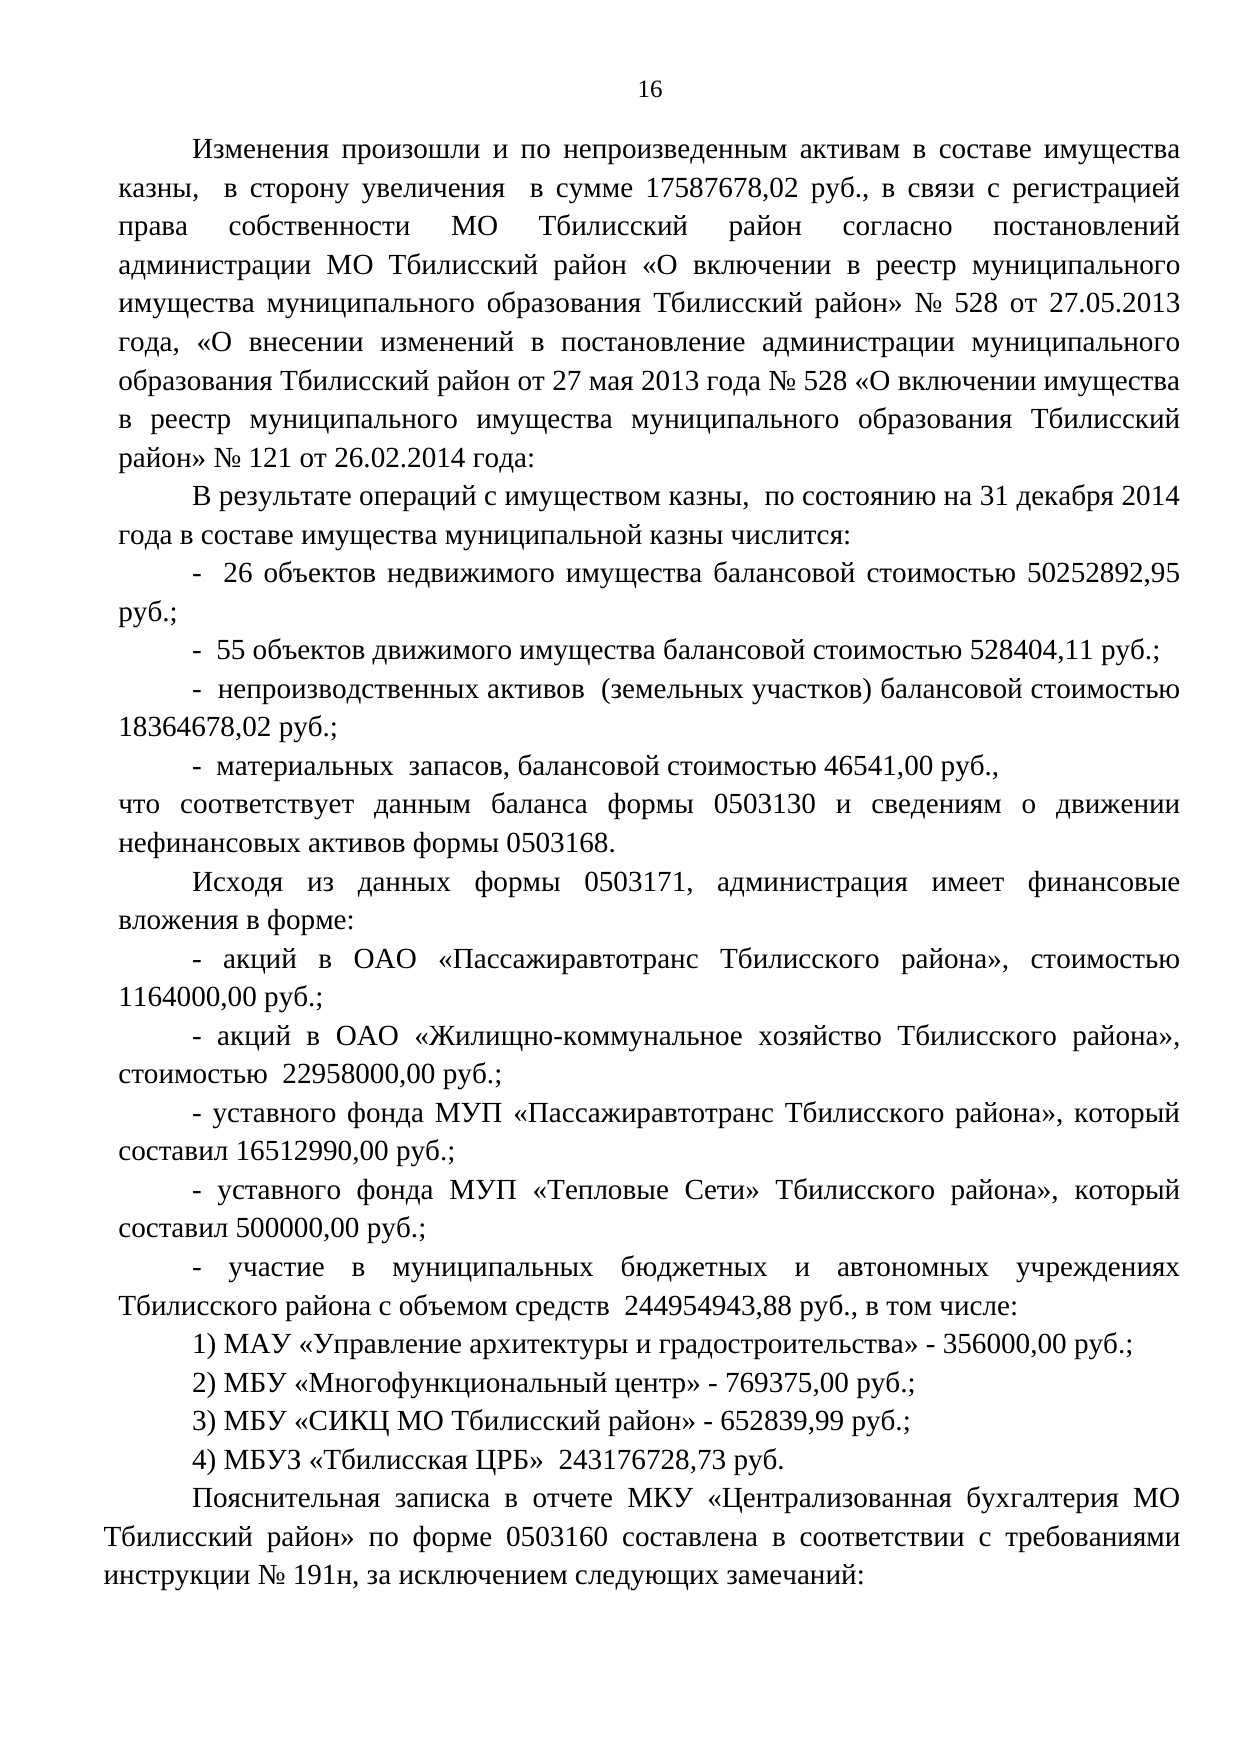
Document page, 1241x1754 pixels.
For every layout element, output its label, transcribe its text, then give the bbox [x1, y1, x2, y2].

text - участие в муниципальных бюджетных и автономных учреждениях Тбилисского района с объемом средств 244954943,88 руб., в том числе: [118, 1249, 1181, 1321]
text что соответствует данным баланса формы 0503130 и сведениям о движении нефинансовых активов формы 0503168. [118, 787, 1181, 859]
text - 55 объектов движимого имущества балансовой стоимостью 528404,11 руб.; [118, 632, 1181, 666]
text 4) МБУЗ «Тбилисская ЦРБ» 243176728,73 руб. [118, 1442, 1181, 1475]
text - акций в ОАО «Жилищно-коммунальное хозяйство Тбилисского района», стоимостью 22958000,00 руб.; [118, 1018, 1181, 1090]
text - непроизводственных активов (земельных участков) балансовой стоимостью 18364678,02 руб.; [118, 671, 1181, 743]
text Пояснительная записка в отчете МКУ «Централизованная бухгалтерия МО Тбилисский район» по форме 0503160 составлена в соответствии с требованиями инструкции № 191н, за исключением следующих замечаний: [103, 1480, 1181, 1591]
text - материальных запасов, балансовой стоимостью 46541,00 руб., [118, 748, 1181, 782]
text - уставного фонда МУП «Пассажиравтотранс Тбилисского района», который составил 16512990,00 руб.; [118, 1095, 1181, 1167]
text Исходя из данных формы 0503171, администрация имеет финансовые вложения в форме: [118, 864, 1181, 936]
text - 26 объектов недвижимого имущества балансовой стоимостью 50252892,95 руб.; [118, 555, 1181, 627]
text 3) МБУ «СИКЦ МО Тбилисский район» - 652839,99 руб.; [118, 1403, 1181, 1437]
text Изменения произошли и по непроизведенным активам в составе имущества казны, в сторону увеличения в сумме 17587678,02 руб., в связи с регистрацией права собственности МО Тбилисский район согласно постановлений администрации МО Тбилисский район «О включении в реестр муниципального имущества муниципального образования Тбилисский район» № 528 от 27.05.2013 года, «О внесении изменений в постановление администрации муниципального образования Тбилисский район от 27 мая 2013 года № 528 «О включении имущества в реестр муниципального имущества муниципального образования Тбилисский район» № 121 от 26.02.2014 года: [118, 131, 1181, 473]
text 2) МБУ «Многофункциональный центр» - 769375,00 руб.; [118, 1365, 1181, 1398]
text В результате операций с имуществом казны, по состоянию на 31 декабря 2014 года в составе имущества муниципальной казны числится: [118, 478, 1181, 550]
text - акций в ОАО «Пассажиравтотранс Тбилисского района», стоимостью 1164000,00 руб.; [118, 941, 1181, 1013]
text 1) МАУ «Управление архитектуры и градостроительства» - 356000,00 руб.; [118, 1326, 1181, 1360]
text - уставного фонда МУП «Тепловые Сети» Тбилисского района», который составил 500000,00 руб.; [118, 1172, 1181, 1244]
